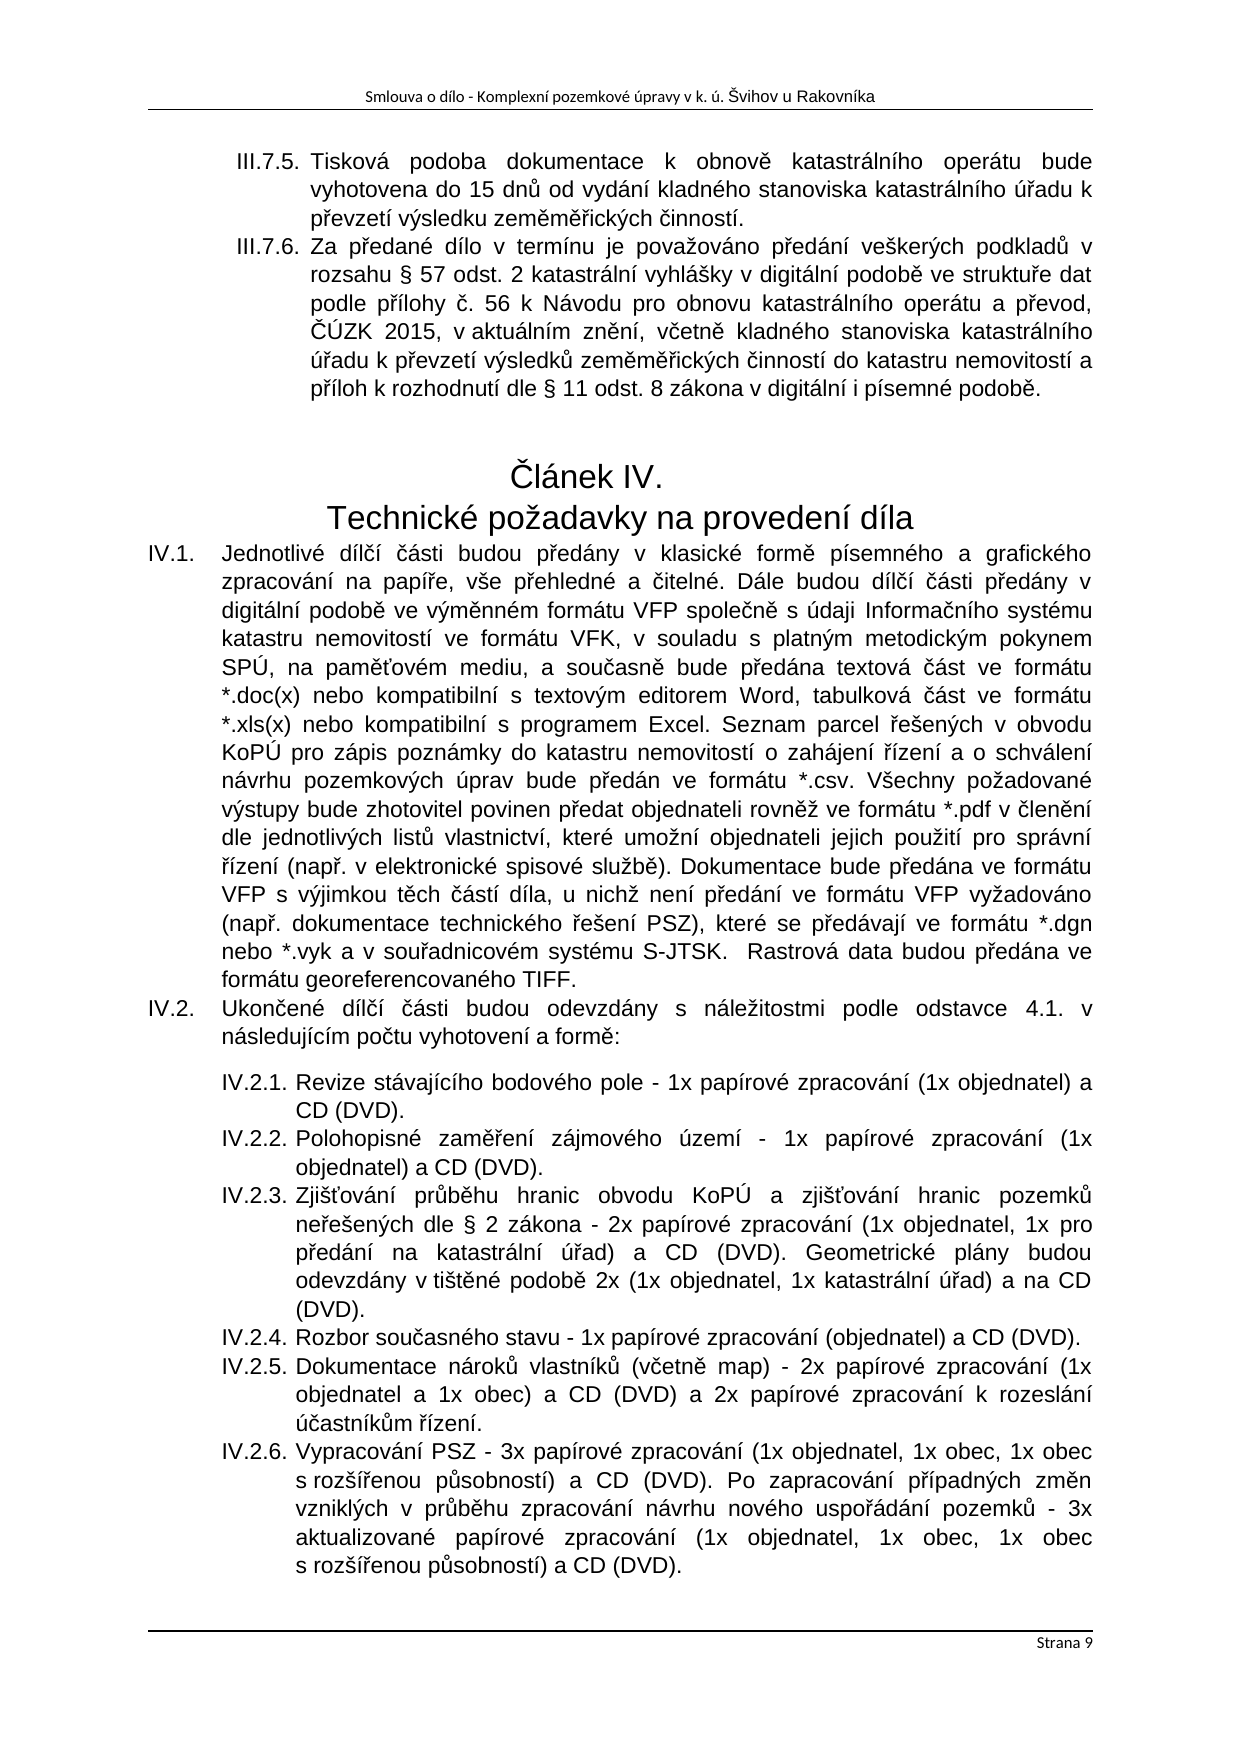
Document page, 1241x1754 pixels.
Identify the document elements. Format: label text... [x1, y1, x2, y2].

list Ukončené dílčí části budou odevzdány s náležitostmi podle odstavce 4.1. v následujícím počtu vyhotovení a formě: [148, 995, 1093, 1050]
text Revize stávajícího bodového pole - 1x papírové zpracování (1x objednatel) a CD (DVD). [221, 1068, 1093, 1123]
subtitle Technické požadavky na provedení díla [148, 457, 1093, 537]
text Zjišťování průběhu hranic obvodu KoPÚ a zjišťování hranic pozemků neřešených dle § 2 zákona - 2x papírové zpracování (1x objednatel, 1x pro předání na katastrální úřad) a CD (DVD). Geometrické plány budou odevzdány v tištěné podobě 2x (1x objednatel, 1x katastrální úřad) a na CD (DVD). [221, 1182, 1093, 1322]
text Rozbor současného stavu - 1x papírové zpracování (objednatel) a CD (DVD). [221, 1324, 1093, 1351]
text Polohopisné zaměření zájmového území - 1x papírové zpracování (1x objednatel) a CD (DVD). [221, 1125, 1093, 1180]
list Jednotlivé dílčí části budou předány v klasické formě písemného a grafického zpracování na papíře, vše přehledné a čitelné. Dále budou dílčí části předány v digitální podobě ve výměnném formátu VFP společně s údaji Informačního systému katastru nemovitostí ve formátu VFK, v souladu s platným metodickým pokynem SPÚ, na paměťovém mediu, a současně bude předána textová část ve formátu *.doc(x) nebo kompatibilní s textovým editorem Word, tabulková část ve formátu *.xls(x) nebo kompatibilní s programem Excel. Seznam parcel řešených v obvodu KoPÚ pro zápis poznámky do katastru nemovitostí o zahájení řízení a o schválení návrhu pozemkových úprav bude předán ve formátu *.csv. Všechny požadované výstupy bude zhotovitel povinen předat objednateli rovněž ve formátu *.pdf v členění dle jednotlivých listů vlastnictví, které umožní objednateli jejich použití pro správní řízení (např. v elektronické spisové službě). Dokumentace bude předána ve formátu VFP s výjimkou těch částí díla, u nichž není předání ve formátu VFP vyžadováno (např. dokumentace technického řešení PSZ), které se předávají ve formátu *.dgn nebo *.vyk a v souřadnicovém systému S-JTSK. Rastrová data budou předána ve formátu georeferencovaného TIFF. [148, 540, 1093, 993]
text Za předané dílo v termínu je považováno předání veškerých podkladů v rozsahu § 57 odst. 2 katastrální vyhlášky v digitální podobě ve struktuře dat podle přílohy č. 56 k Návodu pro obnovu katastrálního operátu a převod, ČÚZK 2015, v aktuálním znění, včetně kladného stanoviska katastrálního úřadu k převzetí výsledků zeměměřických činností do katastru nemovitostí a příloh k rozhodnutí dle § 11 odst. 8 zákona v digitální i písemné podobě. [236, 233, 1093, 401]
text Tisková podoba dokumentace k obnově katastrálního operátu bude vyhotovena do 15 dnů od vydání kladného stanoviska katastrálního úřadu k převzetí výsledku zeměměřických činností. [236, 148, 1093, 231]
text Dokumentace nároků vlastníků (včetně map) - 2x papírové zpracování (1x objednatel a 1x obec) a CD (DVD) a 2x papírové zpracování k rozeslání účastníkům řízení. [221, 1353, 1093, 1436]
text Vypracování PSZ - 3x papírové zpracování (1x objednatel, 1x obec, 1x obec s rozšířenou působností) a CD (DVD). Po zapracování případných změn vzniklých v průběhu zpracování návrhu nového uspořádání pozemků - 3x aktualizované papírové zpracování (1x objednatel, 1x obec, 1x obec s rozšířenou působností) a CD (DVD). [221, 1438, 1093, 1578]
